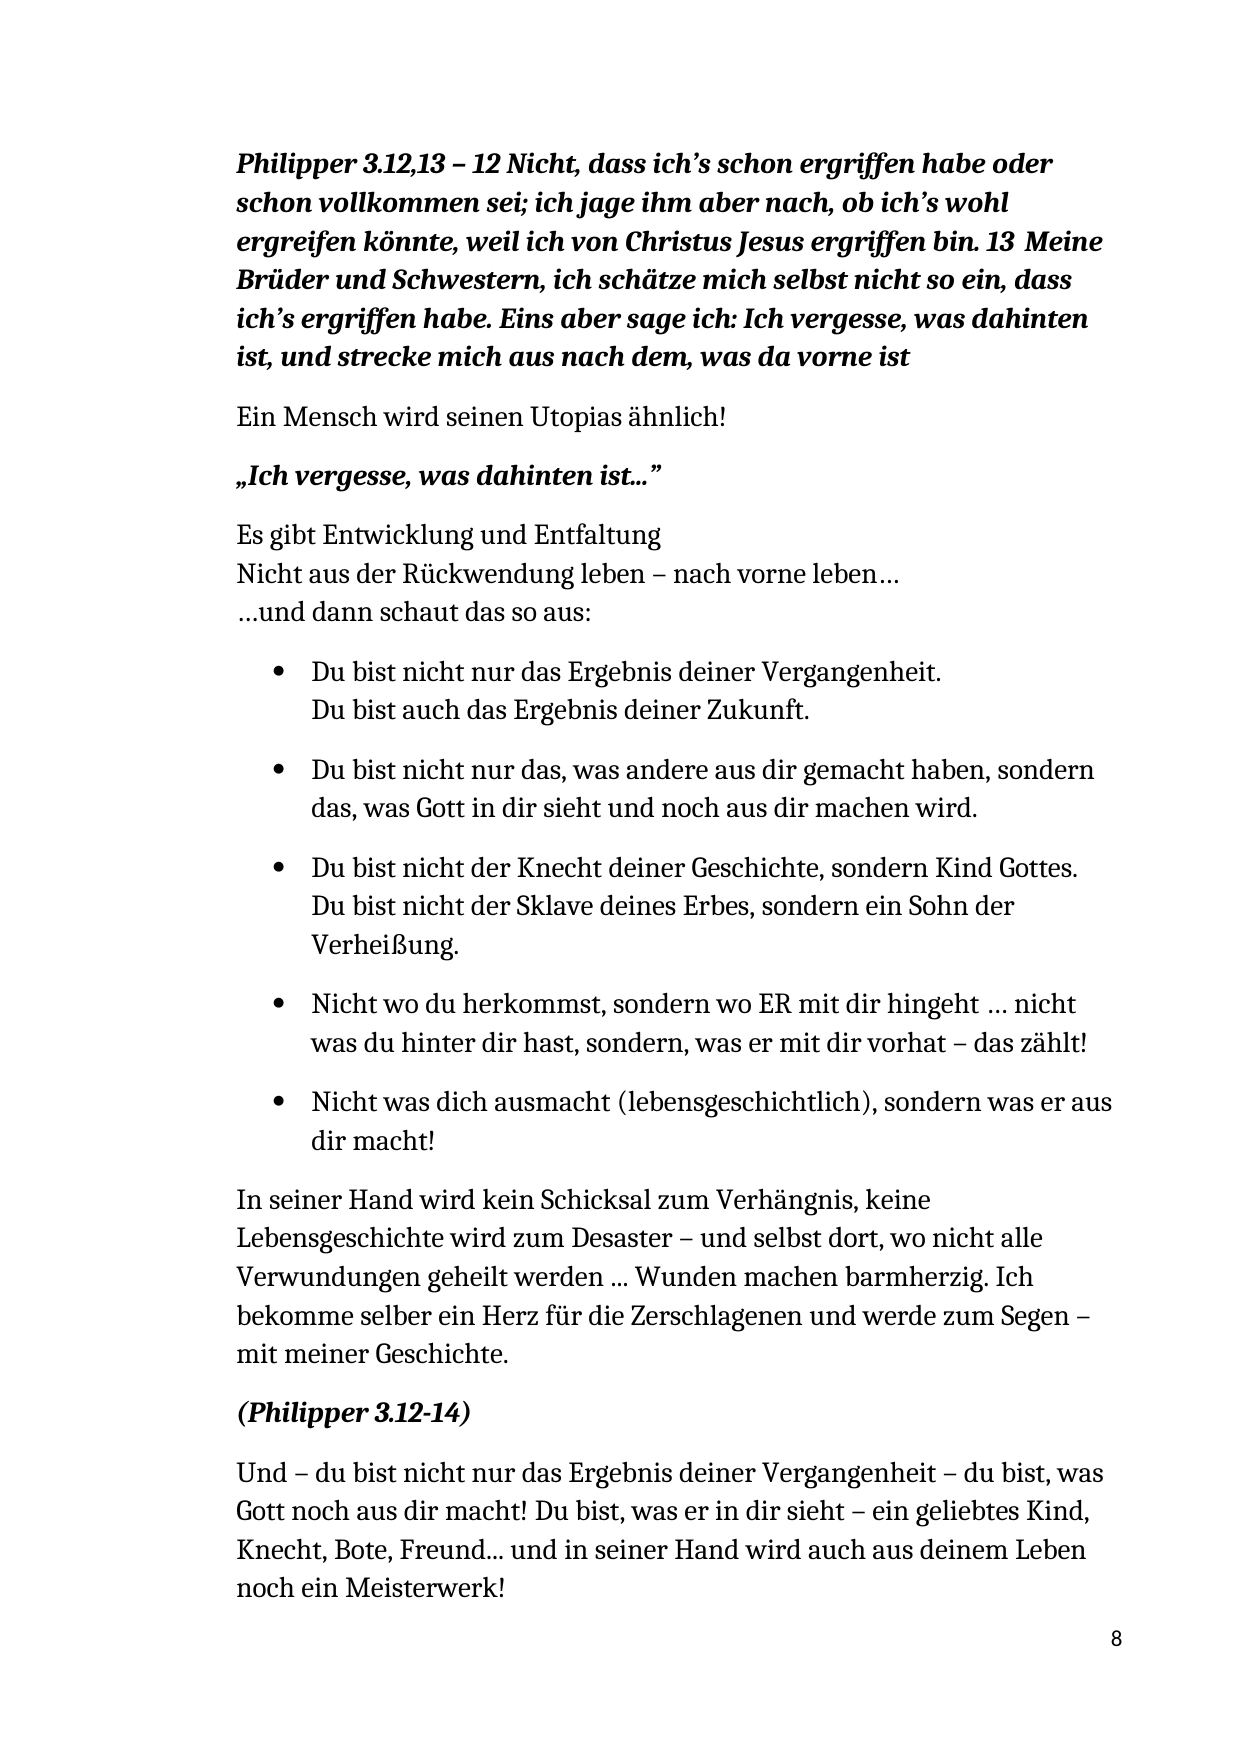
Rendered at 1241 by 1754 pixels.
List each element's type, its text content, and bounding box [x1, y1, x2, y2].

text Es gibt Entwicklung und Entfaltung Nicht aus der Rückwendung leben – nach vorne leben… …und dann schaut das so aus: [236, 518, 1122, 629]
text Ein Mensch wird seinen Utopias ähnlich! [236, 400, 1122, 433]
list Nicht was dich ausmacht (lebensgeschichtlich), sondern was er aus dir macht! [274, 1085, 1122, 1157]
text Philipper 3.12,13 – 12 Nicht, dass ich’s schon ergriffen habe oder schon vollkommen sei; ich jage ihm aber nach, ob ich’s wohl ergreifen könnte, weil ich von Christus Jesus ergriffen bin. 13 Meine Brüder und Schwestern, ich schätze mich selbst nicht so ein, dass ich’s ergriffen habe. Eins aber sage ich: Ich vergesse, was dahinten ist, und strecke mich aus nach dem, was da vorne ist [236, 148, 1122, 374]
list Du bist nicht der Knecht deiner Geschichte, sondern Kind Gottes. Du bist nicht der Sklave deines Erbes, sondern ein Sohn der Verheißung. [274, 851, 1122, 961]
list Du bist nicht nur das, was andere aus dir gemacht haben, sondern das, was Gott in dir sieht und noch aus dir machen wird. [274, 753, 1122, 825]
text Und – du bist nicht nur das Ergebnis deiner Vergangenheit – du bist, was Gott noch aus dir macht! Du bist, was er in dir sieht – ein geliebtes Kind, Knecht, Bote, Freund... und in seiner Hand wird auch aus deinem Leben noch ein Meisterwerk! [236, 1456, 1122, 1605]
text „Ich vergesse, was dahinten ist...” [236, 459, 1122, 493]
list Nicht wo du herkommst, sondern wo ER mit dir hingeht … nicht was du hinter dir hast, sondern, was er mit dir vorhat – das zählt! [274, 987, 1122, 1059]
text (Philipper 3.12-14) [236, 1397, 1122, 1430]
list Du bist nicht nur das Ergebnis deiner Vergangenheit. Du bist auch das Ergebnis deiner Zukunft. [274, 655, 1122, 727]
text In seiner Hand wird kein Schicksal zum Verhängnis, keine Lebensgeschichte wird zum Desaster – und selbst dort, wo nicht alle Verwundungen geheilt werden ... Wunden machen barmherzig. Ich bekomme selber ein Herz für die Zerschlagenen und werde zum Segen – mit meiner Geschichte. [236, 1183, 1122, 1371]
